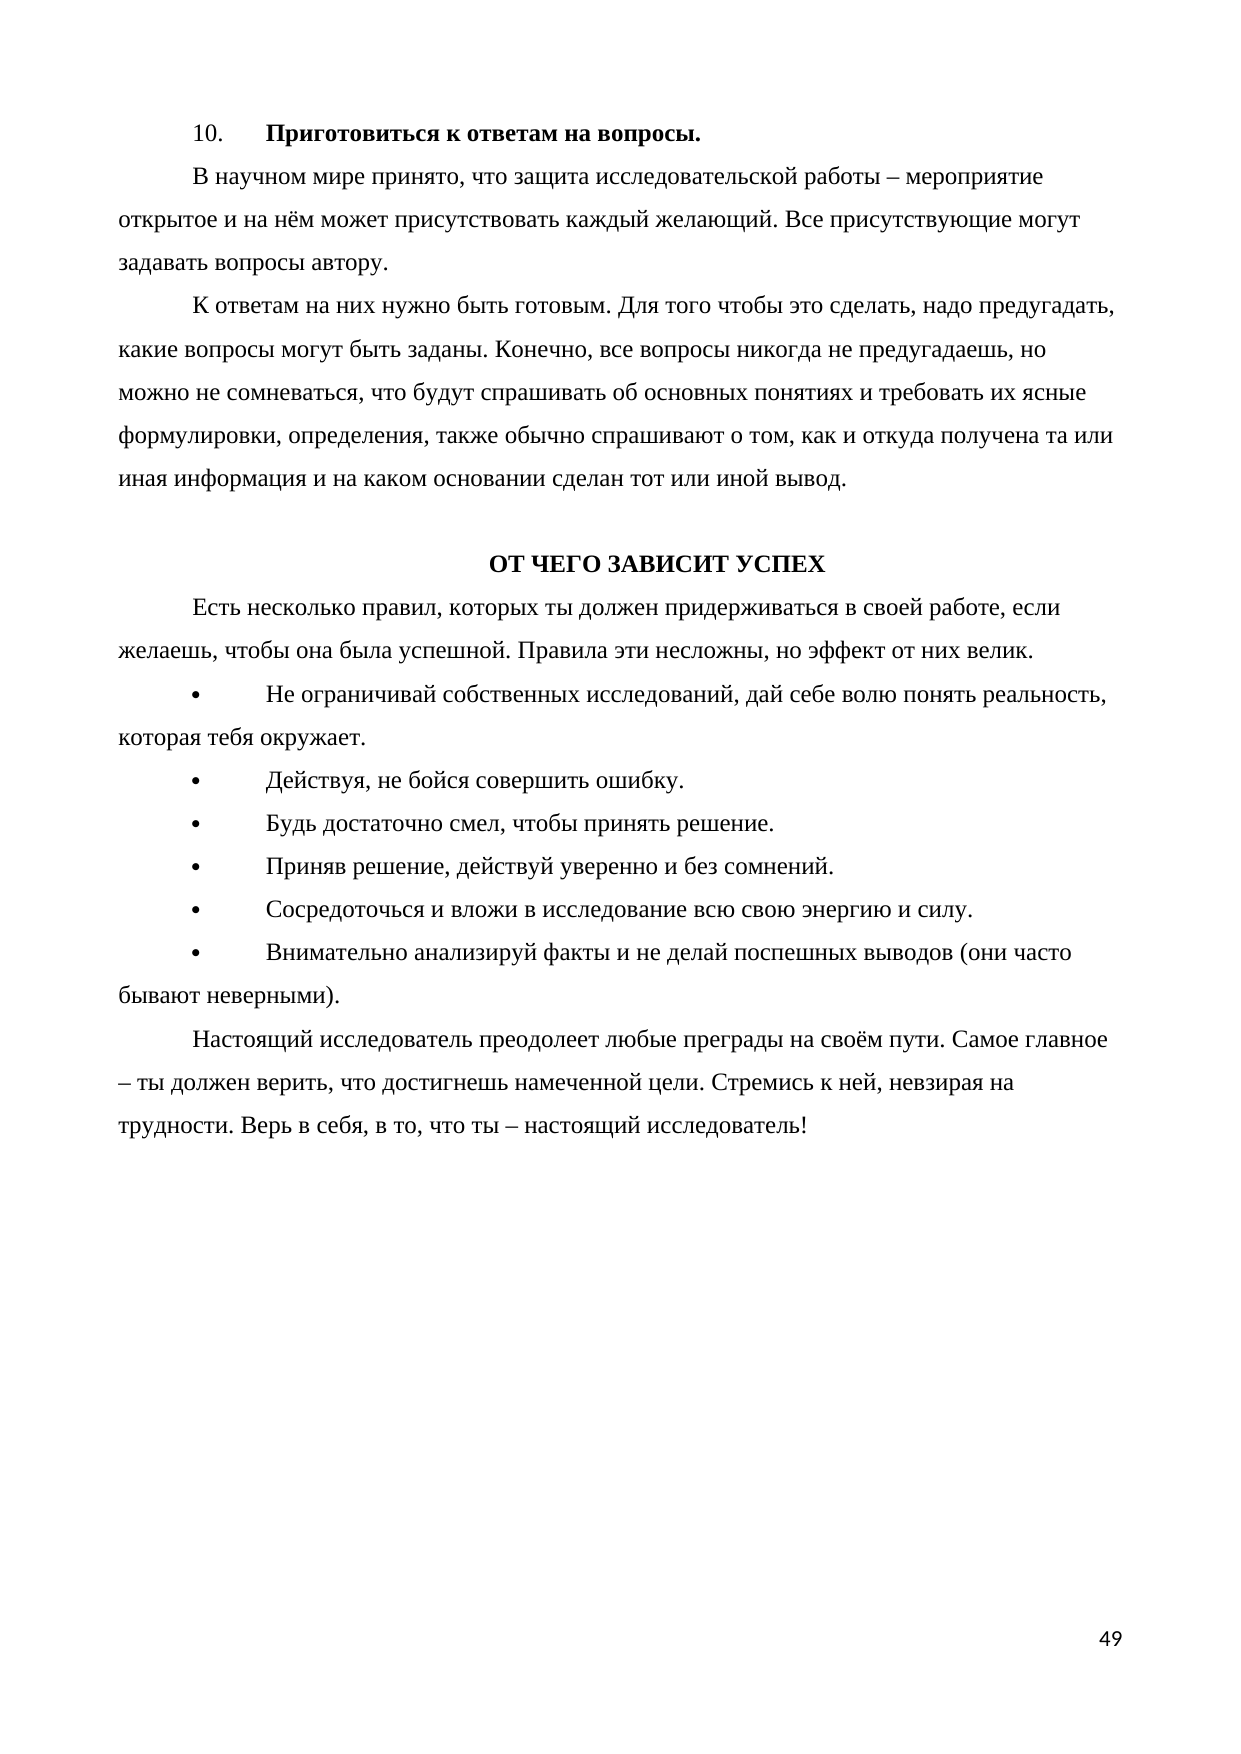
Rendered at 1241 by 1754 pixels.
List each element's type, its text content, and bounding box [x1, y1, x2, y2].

list Действуя, не бойся совершить ошибку. [118, 765, 1122, 794]
text Есть несколько правил, которых ты должен придерживаться в своей работе, если желаешь, чтобы она была успешной. Правила эти несложны, но эффект от них велик. [118, 592, 1122, 664]
text В научном мире принято, что защита исследовательской работы – мероприятие открытое и на нём может присутствовать каждый желающий. Все присутствующие могут задавать вопросы автору. [118, 161, 1122, 276]
list Внимательно анализируй факты и не делай поспешных выводов (они часто бывают неверными). [118, 937, 1122, 1009]
list Сосредоточься и вложи в исследование всю свою энергию и силу. [118, 894, 1122, 923]
list Приняв решение, действуй уверенно и без сомнений. [118, 851, 1122, 880]
text К ответам на них нужно быть готовым. Для того чтобы это сделать, надо предугадать, какие вопросы могут быть заданы. Конечно, все вопросы никогда не предугадаешь, но можно не сомневаться, что будут спрашивать об основных понятиях и требовать их ясные формулировки, определения, также обычно спрашивают о том, как и откуда получена та или иная информация и на каком основании сделан тот или иной вывод. [118, 291, 1122, 492]
list Приготовиться к ответам на вопросы. [118, 118, 1122, 147]
list Будь достаточно смел, чтобы принять решение. [118, 808, 1122, 837]
text ОТ ЧЕГО ЗАВИСИТ УСПЕХ [118, 549, 1122, 578]
list Не ограничивай собственных исследований, дай себе волю понять реальность, которая тебя окружает. [118, 679, 1122, 751]
text Настоящий исследователь преодолеет любые преграды на своём пути. Самое главное – ты должен верить, что достигнешь намеченной цели. Стремись к ней, невзирая на трудности. Верь в себя, в то, что ты – настоящий исследователь! [118, 1024, 1122, 1139]
